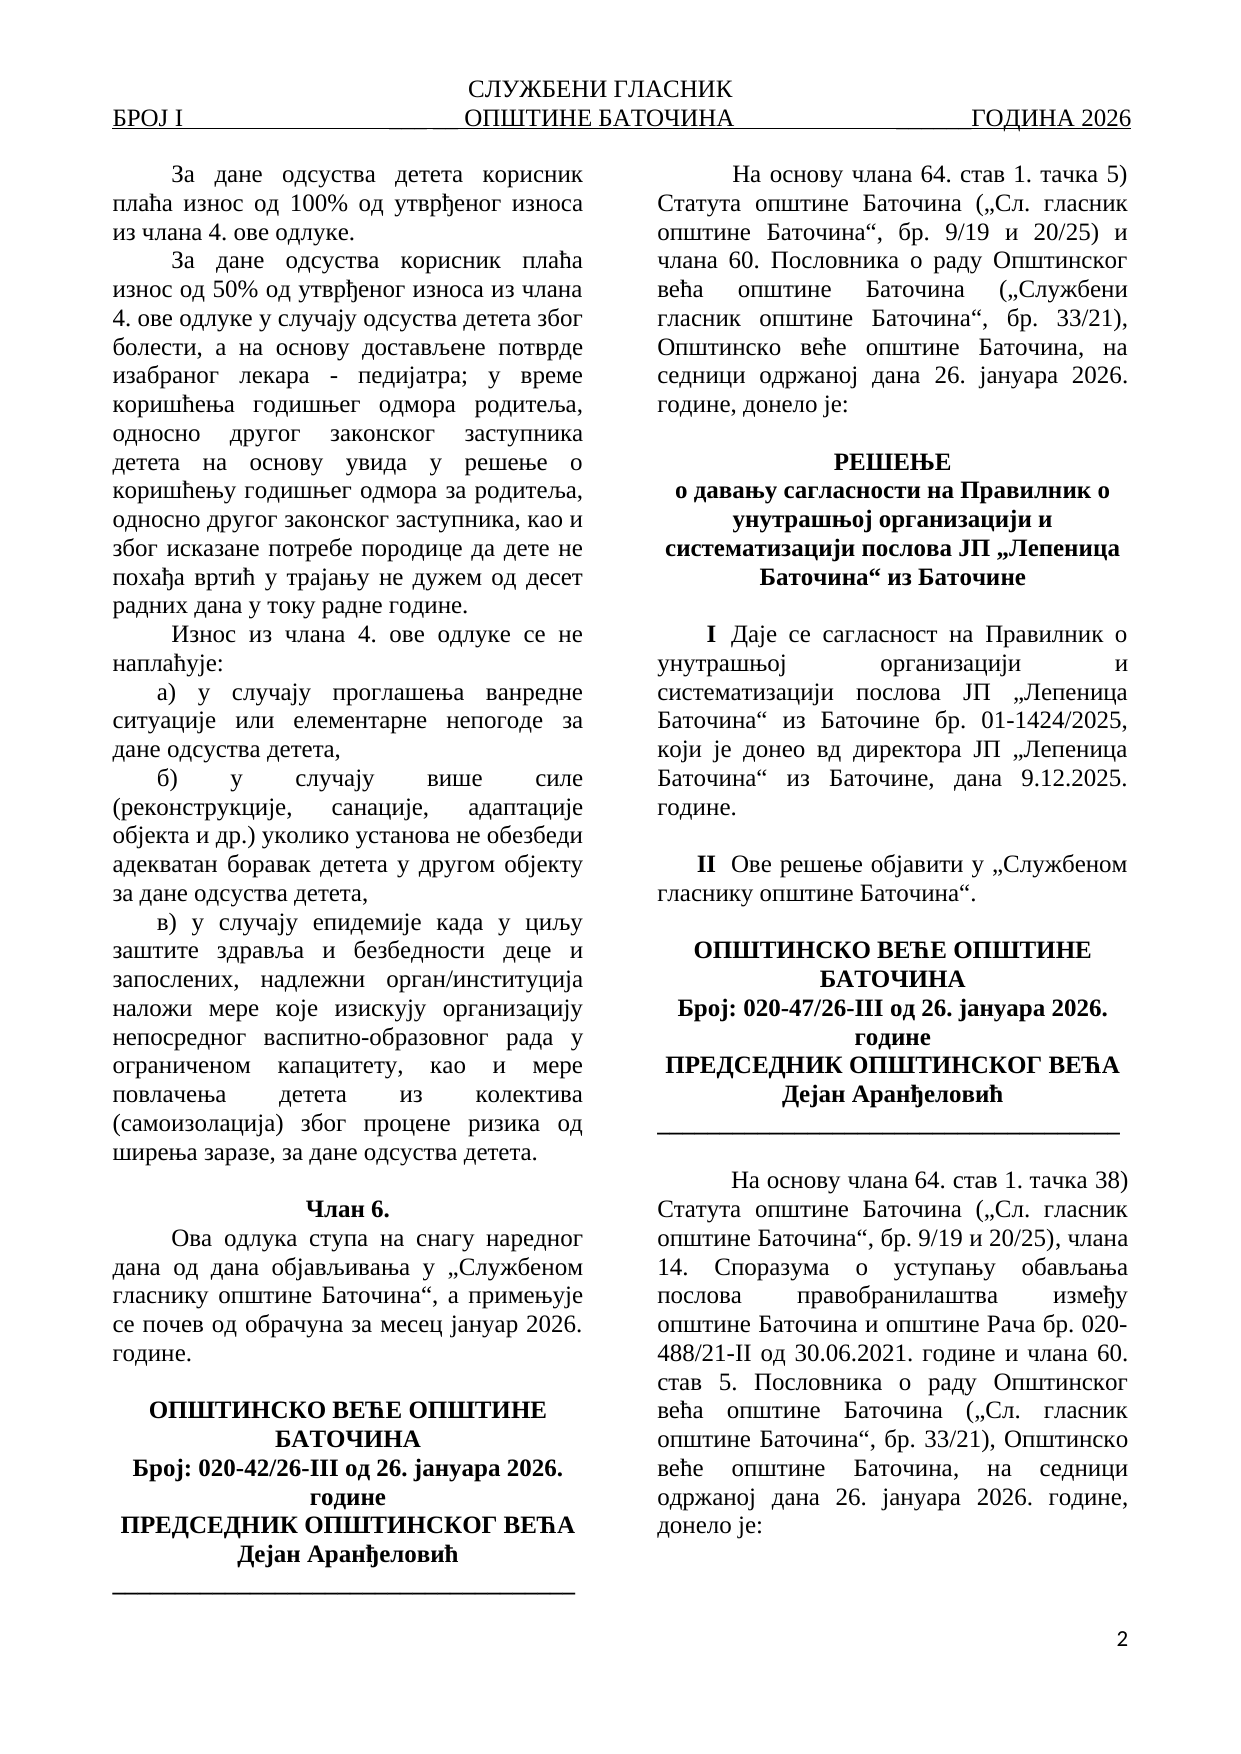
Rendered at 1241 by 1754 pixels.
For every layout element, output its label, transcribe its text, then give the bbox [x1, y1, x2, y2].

text За дане одсуства детета корисник плаћа износ од 100% од утврђеног износа из члана 4. ове одлуке. [112, 159, 583, 246]
text _____________________________________ [112, 1568, 583, 1597]
text в) у случају епидемије када у циљу заштите здравља и безбедности деце и запослених, надлежни орган/институција наложи мере које изискују организацију непосредног васпитно-образовног рада у ограниченом капацитету, као и мере повлачења детета из колектива (самоизолација) због процене ризика од ширења заразе, за дане одсуства детета. [112, 907, 583, 1166]
text Дејан Аранђеловић [112, 1539, 583, 1568]
text _____________________________________ [657, 1108, 1128, 1137]
text ПРЕДСЕДНИК ОПШТИНСКОГ ВЕЋА [657, 1051, 1128, 1079]
text На основу члана 64. став 1. тачка 38) Статута општине Баточина („Сл. гласник општине Баточина“, бр. 9/19 и 20/25), члана 14. Споразума о уступању обављања послова правобранилаштва између општине Баточина и општине Рача бр. 020-488/21-II од 30.06.2021. године и члана 60. став 5. Пословника о раду Општинског већа општине Баточина („Сл. гласник општине Баточина“, бр. 33/21), Општинско веће општине Баточина, на седници одржаној дана 26. јануара 2026. године, донело је: [657, 1166, 1128, 1539]
text За дане одсуства корисник плаћа износ од 50% од утврђеног износа из члана 4. ове одлуке у случају одсуства детета због болести, а на основу достављене потврде изабраног лекара - педијатра; у време коришћења годишњег одмора родитеља, односно другог законског заступника детета на основу увида у решење о коришћењу годишњег одмора за родитеља, односно другог законског заступника, као и због исказане потребе породице да дете не похађа вртић у трајању не дужем од десет радних дана у току радне године. [112, 246, 583, 619]
text б) у случају више силе (реконструкције, санације, адаптације објекта и др.) уколико установа не обезбеди адекватан боравак детета у другом објекту за дане одсуства детета, [112, 763, 583, 907]
text Број: 020-47/26-III од 26. јануара 2026. године [657, 993, 1128, 1051]
text Износ из члана 4. ове одлуке се не наплаћује: [112, 619, 583, 677]
list Ове решење објавити у „Службеном гласнику општине Баточина“. [657, 849, 1128, 907]
text ОПШТИНСКО ВЕЋЕ ОПШТИНЕ БАТОЧИНА [657, 936, 1128, 993]
list Даје се сагласност на Правилник о унутрашњој организацији и систематизацији послова ЈП „Лепеница Баточина“ из Баточине бр. 01-1424/2025, који је донео вд директора ЈП „Лепеница Баточина“ из Баточине, дана 9.12.2025. године. [657, 619, 1128, 821]
text Дејан Аранђеловић [657, 1079, 1128, 1108]
text о давању сагласности на Правилник о унутрашњој организацији и систематизацији послова ЈП „Лепеница Баточина“ из Баточине [657, 476, 1128, 591]
text Број: 020-42/26-III од 26. јануара 2026. године [112, 1453, 583, 1511]
text ОПШТИНСКО ВЕЋЕ ОПШТИНЕ БАТОЧИНА [112, 1396, 583, 1453]
text ПРЕДСЕДНИК ОПШТИНСКОГ ВЕЋА [112, 1511, 583, 1539]
text РЕШЕЊЕ [657, 447, 1128, 476]
text Ова одлука ступа на снагу наредног дана од дана објављивања у „Службеном гласнику општине Баточина“, а примењује се почев од обрачуна за месец јануар 2026. године. [112, 1223, 583, 1367]
text а) у случају проглашења ванредне ситуације или елементарне непогоде за дане одсуства детета, [112, 677, 583, 763]
text Члан 6. [112, 1194, 583, 1223]
text На основу члана 64. став 1. тачка 5) Статута општине Баточина („Сл. гласник општине Баточина“, бр. 9/19 и 20/25) и члана 60. Пословника о раду Општинског већа општине Баточина („Службени гласник општине Баточина“, бр. 33/21), Општинско веће општине Баточина, на седници одржаној дана 26. јануара 2026. године, донело је: [657, 159, 1128, 418]
